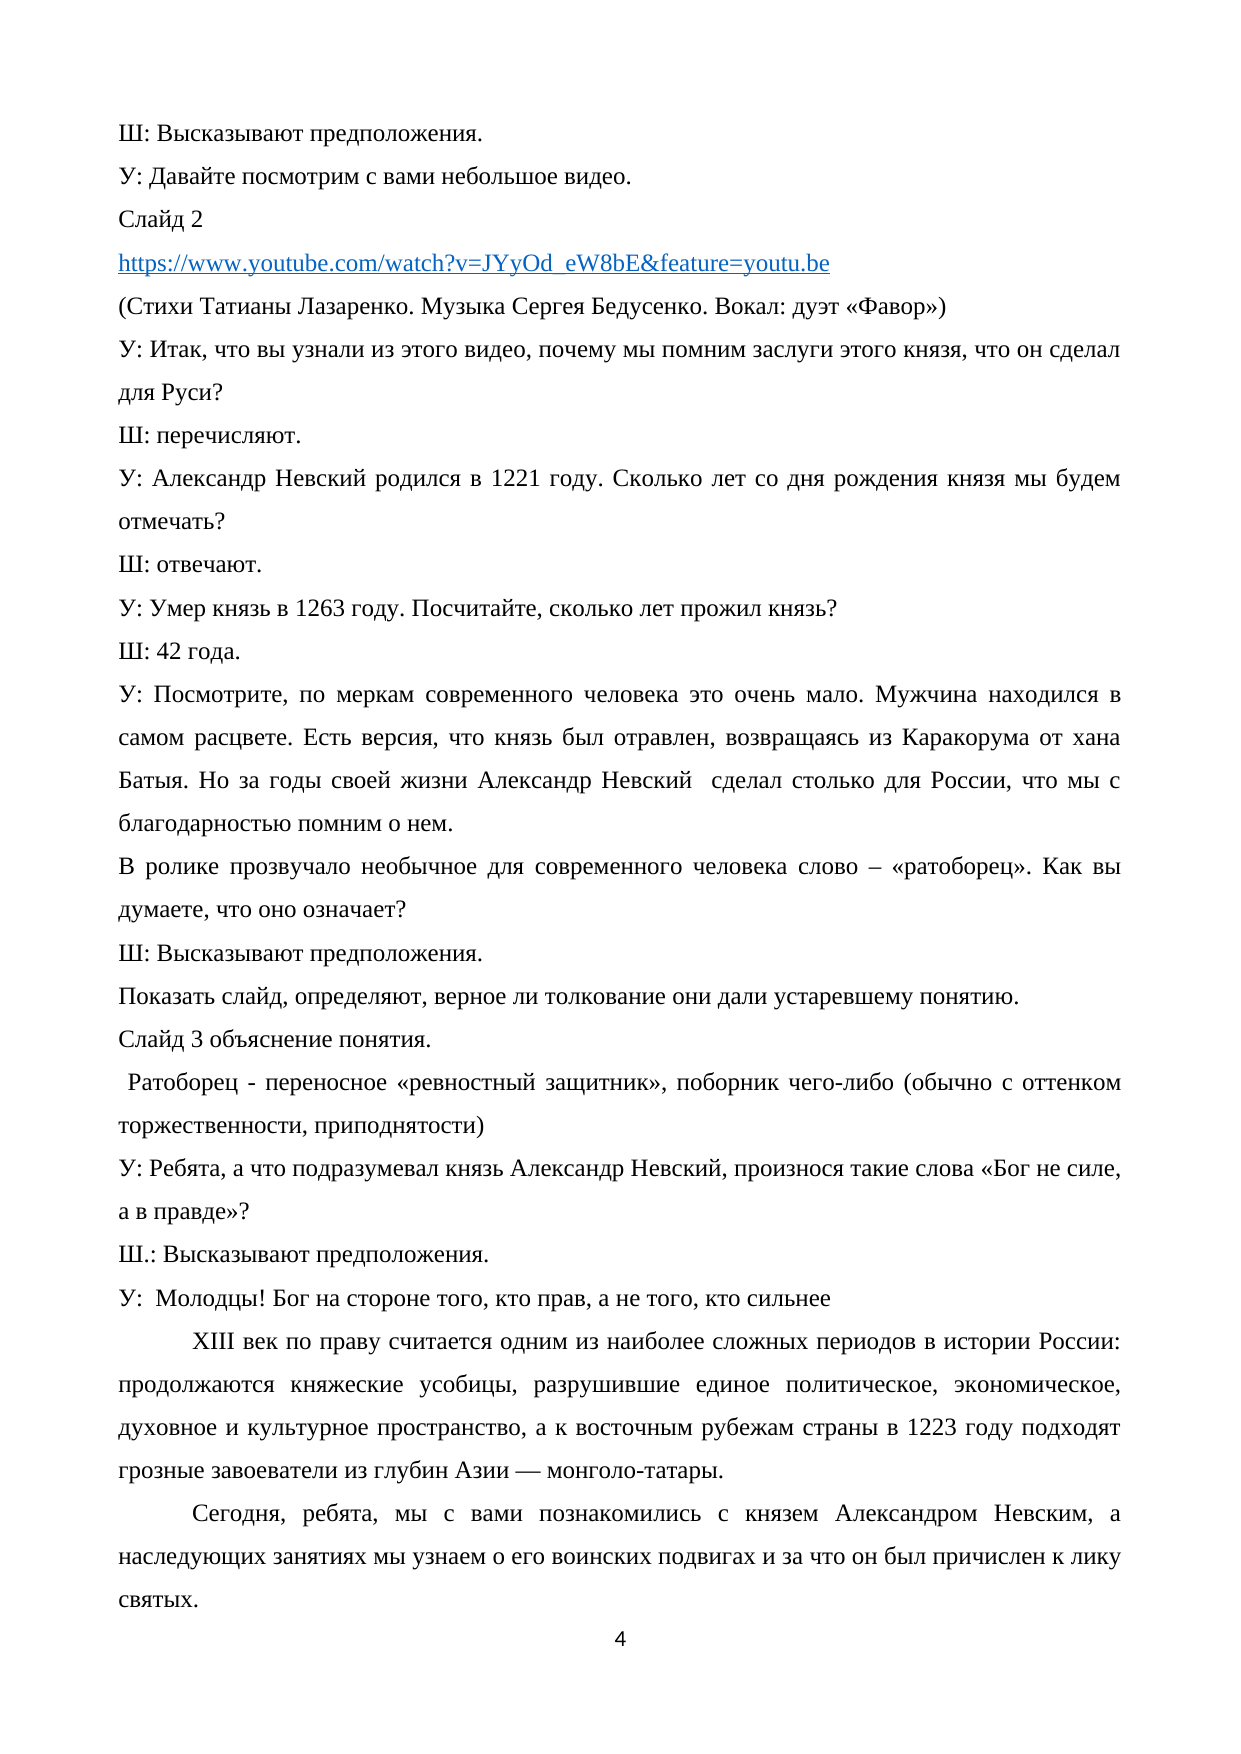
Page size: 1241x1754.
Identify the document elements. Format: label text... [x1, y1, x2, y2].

text (Стихи Татианы Лазаренко. Музыка Сергея Бедусенко. Вокал: дуэт «Фавор») [118, 291, 1122, 319]
text У: Итак, что вы узнали из этого видео, почему мы помним заслуги этого князя, что он сделал для Руси? [118, 334, 1122, 406]
text У: Ребята, а что подразумевал князь Александр Невский, произнося такие слова «Бог не силе, а в правде»? [118, 1153, 1122, 1225]
text Ш.: Высказывают предположения. [118, 1239, 1122, 1268]
text В ролике прозвучало необычное для современного человека слово – «ратоборец». Как вы думаете, что оно означает? [118, 851, 1122, 923]
text Ратоборец - переносное «ревностный защитник», поборник чего-либо (обычно с оттенком торжественности, приподнятости) [118, 1067, 1122, 1139]
text У: Молодцы! Бог на стороне того, кто прав, а не того, кто сильнее [118, 1283, 1122, 1311]
text У: Посмотрите, по меркам современного человека это очень мало. Мужчина находился в самом расцвете. Есть версия, что князь был отравлен, возвращаясь из Каракорума от хана Батыя. Но за годы своей жизни Александр Невский сделал столько для России, что мы с благодарностью помним о нем. [118, 679, 1122, 837]
text https://www.youtube.com/watch?v=JYyOd_eW8bE&feature=youtu.be [118, 248, 1122, 276]
text Сегодня, ребята, мы с вами познакомились с князем Александром Невским, а наследующих занятиях мы узнаем о его воинских подвигах и за что он был причислен к лику святых. [118, 1498, 1122, 1613]
text Ш: отвечают. [118, 549, 1122, 578]
text У: Умер князь в 1263 году. Посчитайте, сколько лет прожил князь? [118, 593, 1122, 621]
text Показать слайд, определяют, верное ли толкование они дали устаревшему понятию. [118, 981, 1122, 1009]
text Ш: перечисляют. [118, 420, 1122, 449]
text Слайд 3 объяснение понятия. [118, 1024, 1122, 1053]
text Слайд 2 [118, 204, 1122, 233]
text У: Александр Невский родился в 1221 году. Сколько лет со дня рождения князя мы будем отмечать? [118, 463, 1122, 535]
text Ш: Высказывают предположения. [118, 938, 1122, 966]
text XIII век по праву считается одним из наиболее сложных периодов в истории России: продолжаются княжеские усобицы, разрушившие единое политическое, экономическое, духовное и культурное пространство, а к восточным рубежам страны в 1223 году подходят грозные завоеватели из глубин Азии — монголо-татары. [118, 1326, 1122, 1484]
text Ш: Высказывают предположения. [118, 118, 1122, 147]
text Ш: 42 года. [118, 636, 1122, 664]
text У: Давайте посмотрим с вами небольшое видео. [118, 161, 1122, 190]
